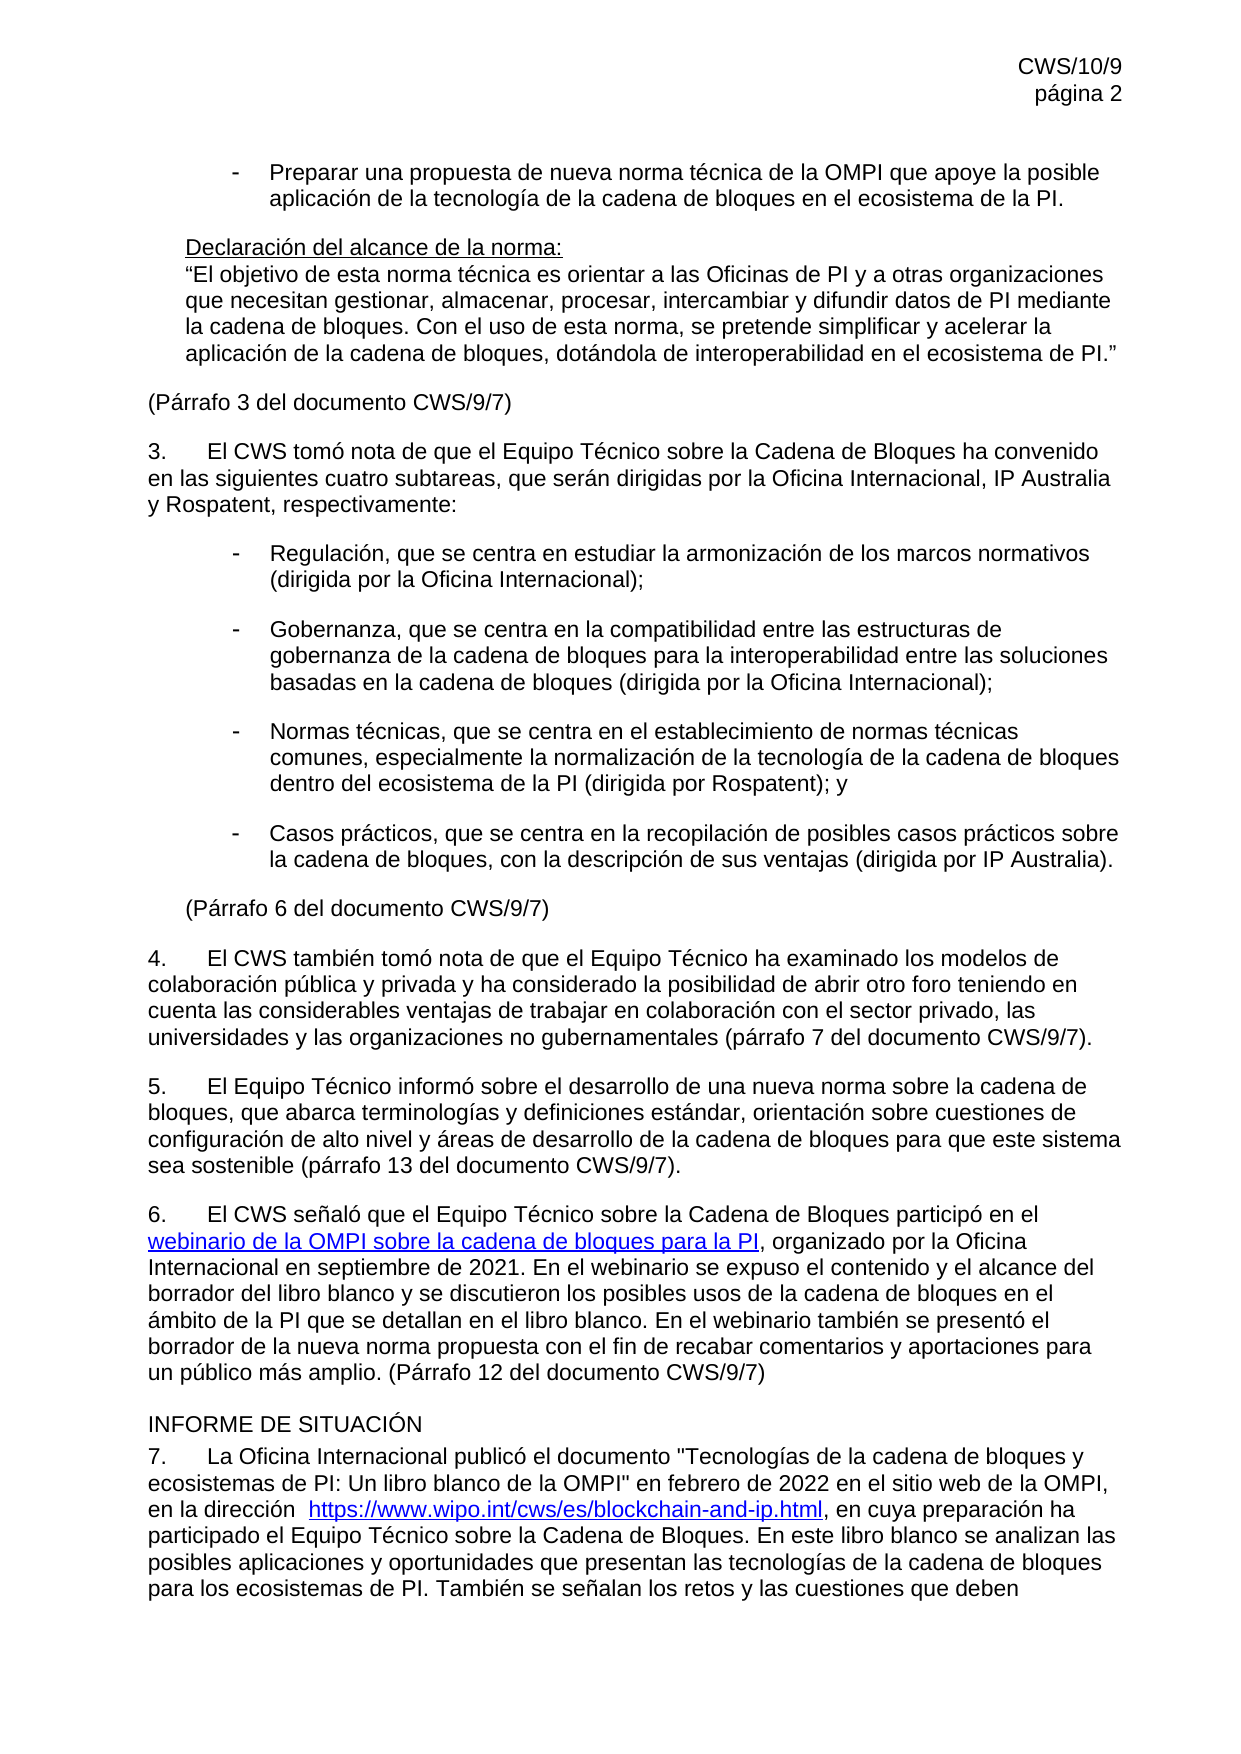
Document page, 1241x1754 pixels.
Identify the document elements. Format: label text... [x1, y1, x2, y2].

text El CWS tomó nota de que el Equipo Técnico sobre la Cadena de Bloques ha convenido en las siguientes cuatro subtareas, que serán dirigidas por la Oficina Internacional, IP Australia y Rospatent, respectivamente: [148, 438, 1122, 517]
subtitle INFORME DE SITUACIÓN [148, 1411, 1122, 1437]
text Declaración del alcance de la norma: [148, 234, 1122, 261]
list Preparar una propuesta de nueva norma técnica de la OMPI que apoye la posible aplicación de la tecnología de la cadena de bloques en el ecosistema de la PI. [232, 158, 1122, 211]
text El Equipo Técnico informó sobre el desarrollo de una nueva norma sobre la cadena de bloques, que abarca terminologías y definiciones estándar, orientación sobre cuestiones de configuración de alto nivel y áreas de desarrollo de la cadena de bloques para que este sistema sea sostenible (párrafo 13 del documento CWS/9/7). [148, 1073, 1122, 1178]
text El CWS señaló que el Equipo Técnico sobre la Cadena de Bloques participó en el webinario de la OMPI sobre la cadena de bloques para la PI, organizado por la Oficina Internacional en septiembre de 2021. En el webinario se expuso el contenido y el alcance del borrador del libro blanco y se discutieron los posibles usos de la cadena de bloques en el ámbito de la PI que se detallan en el libro blanco. En el webinario también se presentó el borrador de la nueva norma propuesta con el fin de recabar comentarios y aportaciones para un público más amplio. (Párrafo 12 del documento CWS/9/7) [148, 1201, 1122, 1386]
list Casos prácticos, que se centra en la recopilación de posibles casos prácticos sobre la cadena de bloques, con la descripción de sus ventajas (dirigida por IP Australia). [232, 820, 1122, 872]
list Normas técnicas, que se centra en el establecimiento de normas técnicas comunes, especialmente la normalización de la tecnología de la cadena de bloques dentro del ecosistema de la PI (dirigida por Rospatent); y [232, 718, 1122, 797]
text El CWS también tomó nota de que el Equipo Técnico ha examinado los modelos de colaboración pública y privada y ha considerado la posibilidad de abrir otro foro teniendo en cuenta las considerables ventajas de trabajar en colaboración con el sector privado, las universidades y las organizaciones no gubernamentales (párrafo 7 del documento CWS/9/7). [148, 944, 1122, 1050]
list Regulación, que se centra en estudiar la armonización de los marcos normativos (dirigida por la Oficina Internacional); [232, 540, 1122, 593]
text (Párrafo 3 del documento CWS/9/7) [148, 389, 1122, 415]
list Gobernanza, que se centra en la compatibilidad entre las estructuras de gobernanza de la cadena de bloques para la interoperabilidad entre las soluciones basadas en la cadena de bloques (dirigida por la Oficina Internacional); [232, 616, 1122, 695]
text (Párrafo 6 del documento CWS/9/7) [185, 895, 1122, 922]
text “El objetivo de esta norma técnica es orientar a las Oficinas de PI y a otras organizaciones que necesitan gestionar, almacenar, procesar, intercambiar y difundir datos de PI mediante la cadena de bloques. Con el uso de esta norma, se pretende simplificar y acelerar la aplicación de la cadena de bloques, dotándola de interoperabilidad en el ecosistema de PI.” [185, 261, 1122, 366]
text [148, 1443, 1122, 1601]
